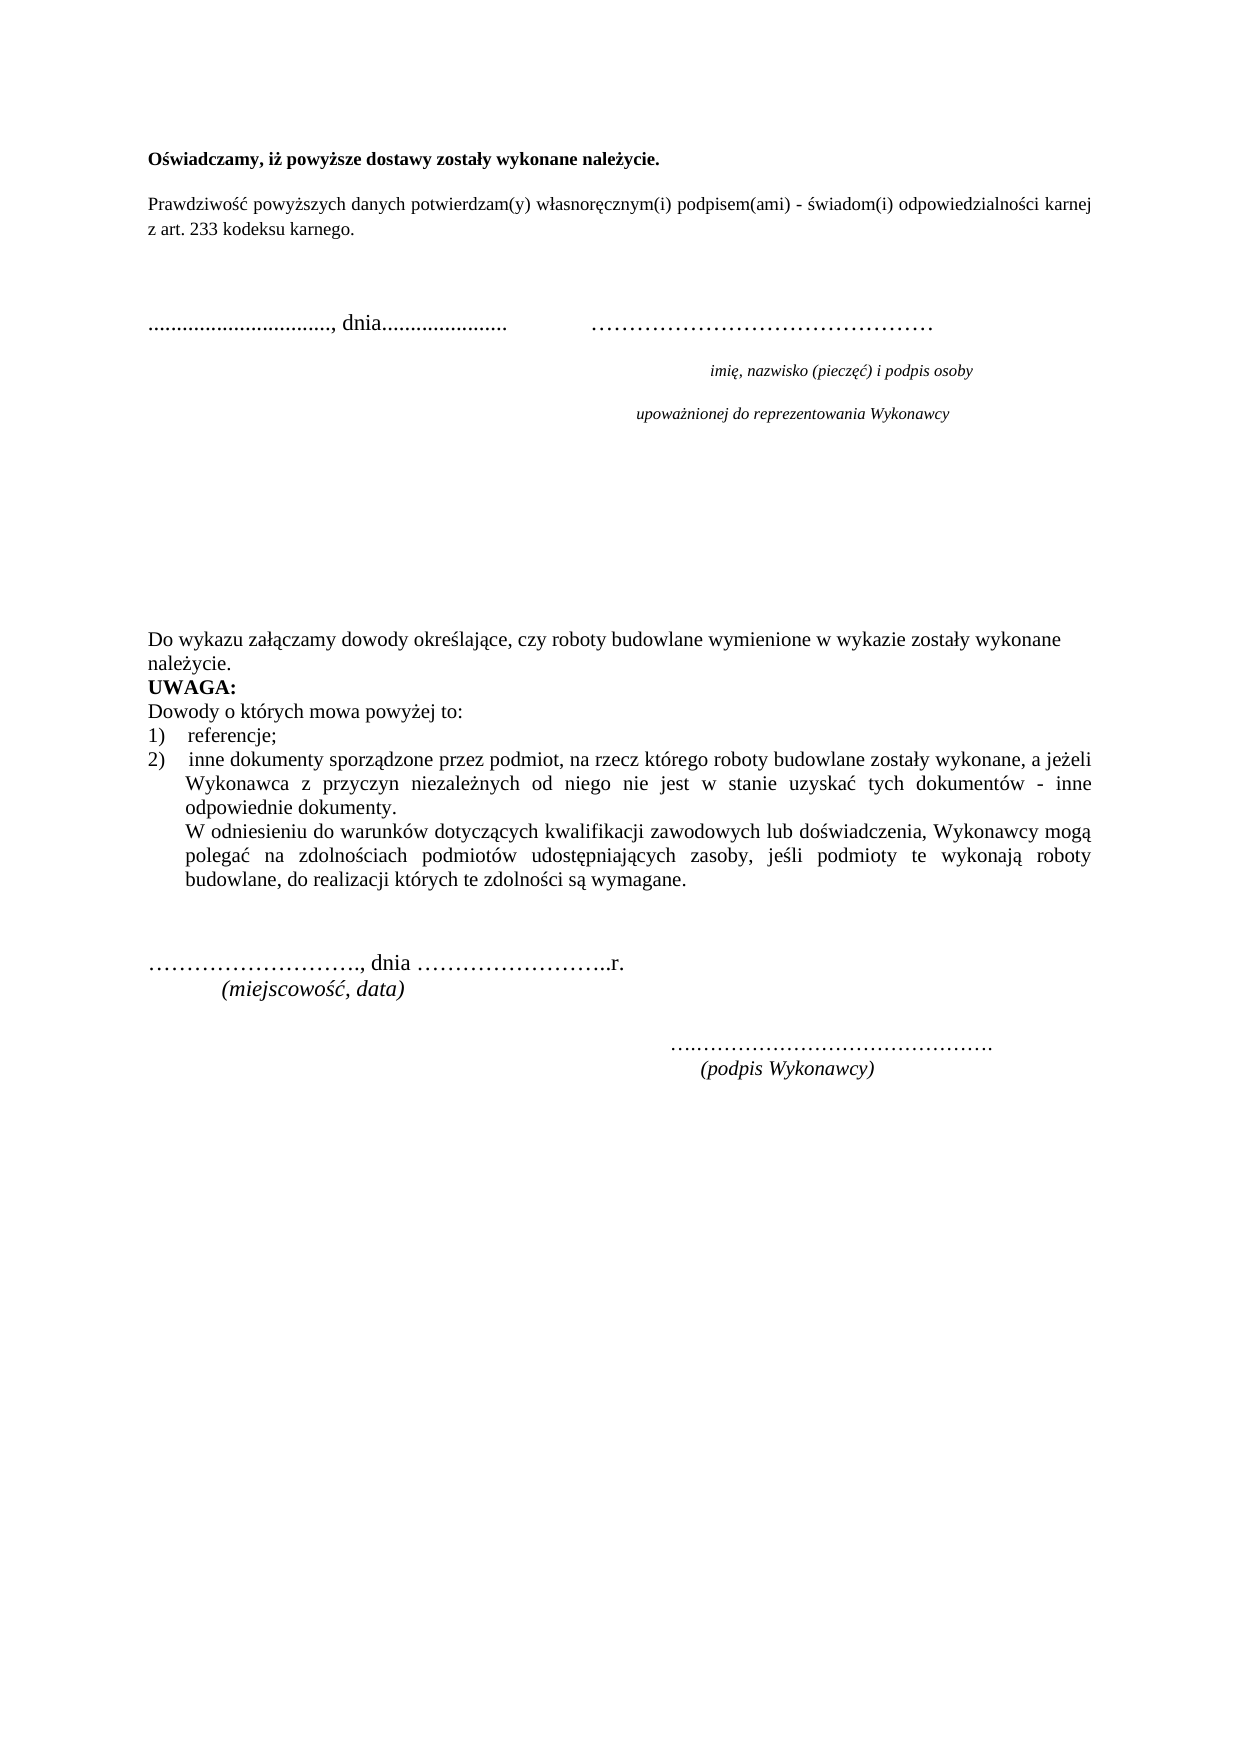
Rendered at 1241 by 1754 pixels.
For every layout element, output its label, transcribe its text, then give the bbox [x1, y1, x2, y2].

text W odniesieniu do warunków dotyczących kwalifikacji zawodowych lub doświadczenia, Wykonawcy mogą polegać na zdolnościach podmiotów udostępniających zasoby, jeśli podmioty te wykonają roboty budowlane, do realizacji których te zdolności są wymagane. [185, 819, 1093, 891]
text (podpis Wykonawcy) [148, 1056, 1093, 1080]
list inne dokumenty sporządzone przez podmiot, na rzecz którego roboty budowlane zostały wykonane, a jeżeli Wykonawca z przyczyn niezależnych od niego nie jest w stanie uzyskać tych dokumentów - inne odpowiednie dokumenty. [148, 747, 1093, 819]
text Oświadczamy, iż powyższe dostawy zostały wykonane należycie. [148, 148, 1093, 169]
text Dowody o których mowa powyżej to: [148, 699, 1093, 723]
text upoważnionej do reprezentowania Wykonawcy [148, 404, 1093, 423]
text (miejscowość, data) [148, 975, 1093, 1001]
list referencje; [148, 723, 1093, 747]
text Do wykazu załączamy dowody określające, czy roboty budowlane wymienione w wykazie zostały wykonane należycie. [148, 626, 1093, 674]
text ………………………., dnia ……………………..r. [148, 949, 1093, 975]
text ................................, dnia...................... ……………………………………… [148, 309, 1093, 336]
text ….……………………………………. [148, 1001, 1093, 1056]
text Prawdziwość powyższych danych potwierdzam(y) własnoręcznym(i) podpisem(ami) - świadom(i) odpowiedzialności karnej z art. 233 kodeksu karnego. [148, 193, 1093, 239]
text imię, nazwisko (pieczęć) i podpis osoby [148, 360, 1093, 379]
text UWAGA: [148, 674, 1093, 699]
